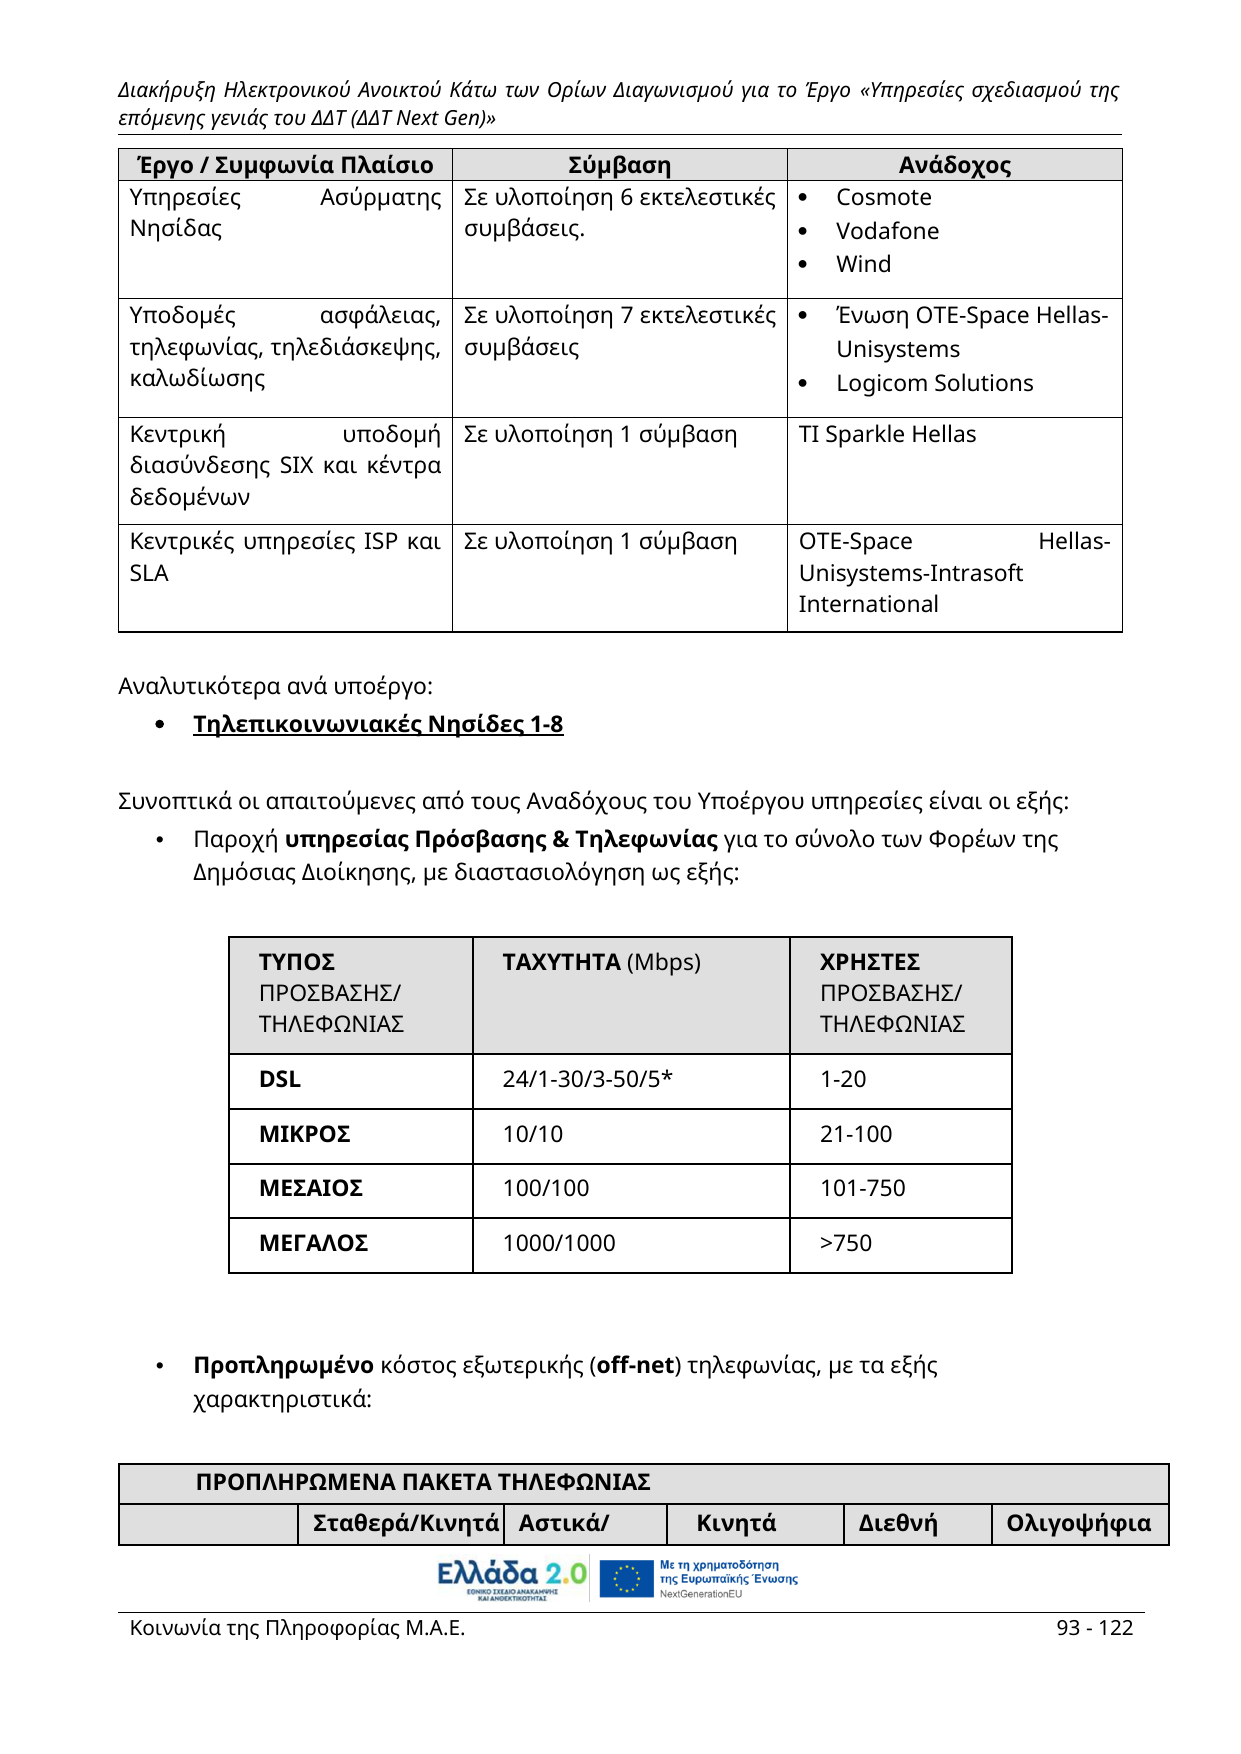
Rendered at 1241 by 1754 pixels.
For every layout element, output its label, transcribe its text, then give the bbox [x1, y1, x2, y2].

picture [437, 1554, 804, 1602]
table_header ΠΡΟΠΛΗΡΩΜΕΝΑ ΠΑΚΕΤΑ ΤΗΛΕΦΩΝΙΑΣ [120, 1465, 1168, 1503]
table_cell Σε υλοποίηση 1 σύμβαση [453, 418, 787, 524]
table_cell Cosmote Vodafone Wind [788, 181, 1122, 298]
table_cell Υπηρεσίες Ασύρματης Νησίδας [119, 181, 452, 298]
table_cell Σε υλοποίηση 7 εκτελεστικές συμβάσεις [453, 299, 787, 417]
table_cell [120, 1505, 297, 1544]
table_cell Κινητά εκτός ΣΥΖ [668, 1505, 843, 1544]
table_cell 1000/1000 [474, 1219, 789, 1272]
list Παροχή υπηρεσίας Πρόσβασης & Τηλεφωνίας για το σύνολο των Φορέων της Δημόσιας Διοίκησης, με διαστασιολόγηση ως εξής: [156, 822, 1122, 887]
table_cell Ολιγοψήφια [993, 1505, 1168, 1544]
table_cell ΜΕΓΑΛΟΣ [230, 1219, 472, 1272]
table_cell DSL [230, 1055, 472, 1108]
table_cell Σε υλοποίηση 6 εκτελεστικές συμβάσεις. [453, 181, 787, 298]
table_header ΧΡΗΣΤΕΣ ΠΡΟΣΒΑΣΗΣ/ ΤΗΛΕΦΩΝΙΑΣ [791, 938, 1011, 1053]
table_cell TI Sparkle Hellas [788, 418, 1122, 524]
table_cell Αστικά/ Υπεραστικά [505, 1505, 666, 1544]
table_cell OTE-Space Hellas-Unisystems-Intrasoft International [788, 525, 1122, 631]
table_cell >750 [791, 1219, 1011, 1272]
text Συνοπτικά οι απαιτούμενες από τους Αναδόχους του Υποέργου υπηρεσίες είναι οι εξής: [118, 785, 1122, 816]
table_header Έργο / Συμφωνία Πλαίσιο [119, 149, 452, 180]
table_cell 100/100 [474, 1165, 789, 1217]
list Τηλεπικοινωνιακές Νησίδες 1-8 [156, 707, 1122, 739]
text Αναλυτικότερα ανά υποέργο: [118, 670, 1122, 701]
table_cell Σταθερά/Κινητά ΣΥΖ [299, 1505, 503, 1544]
table_cell 101-750 [791, 1165, 1011, 1217]
table_cell 10/10 [474, 1110, 789, 1162]
table_header Σύμβαση [453, 149, 787, 180]
table_cell Υποδομές ασφάλειας, τηλεφωνίας, τηλεδιάσκεψης, καλωδίωσης [119, 299, 452, 417]
table_cell Διεθνή [845, 1505, 991, 1544]
table_cell ΜΙΚΡΟΣ [230, 1110, 472, 1162]
table_cell 21-100 [791, 1110, 1011, 1162]
table_header ΤΑΧΥΤΗΤΑ (Mbps) [474, 938, 789, 1053]
table_cell 1-20 [791, 1055, 1011, 1108]
table_cell ΜΕΣΑΙΟΣ [230, 1165, 472, 1217]
table_cell 24/1-30/3-50/5* [474, 1055, 789, 1108]
table_header ΤΥΠΟΣ ΠΡΟΣΒΑΣΗΣ/ ΤΗΛΕΦΩΝΙΑΣ [230, 938, 472, 1053]
table_cell Σε υλοποίηση 1 σύμβαση [453, 525, 787, 631]
table_header Ανάδοχος [788, 149, 1122, 180]
table_cell Κεντρικές υπηρεσίες ISP και SLA [119, 525, 452, 631]
list Προπληρωμένο κόστος εξωτερικής (off-net) τηλεφωνίας, με τα εξής χαρακτηριστικά: [156, 1349, 1122, 1414]
table_cell Ένωση OTE-Space Hellas-Unisystems Logicom Solutions [788, 299, 1122, 417]
table_cell Κεντρική υποδομή διασύνδεσης SIX και κέντρα δεδομένων [119, 418, 452, 524]
